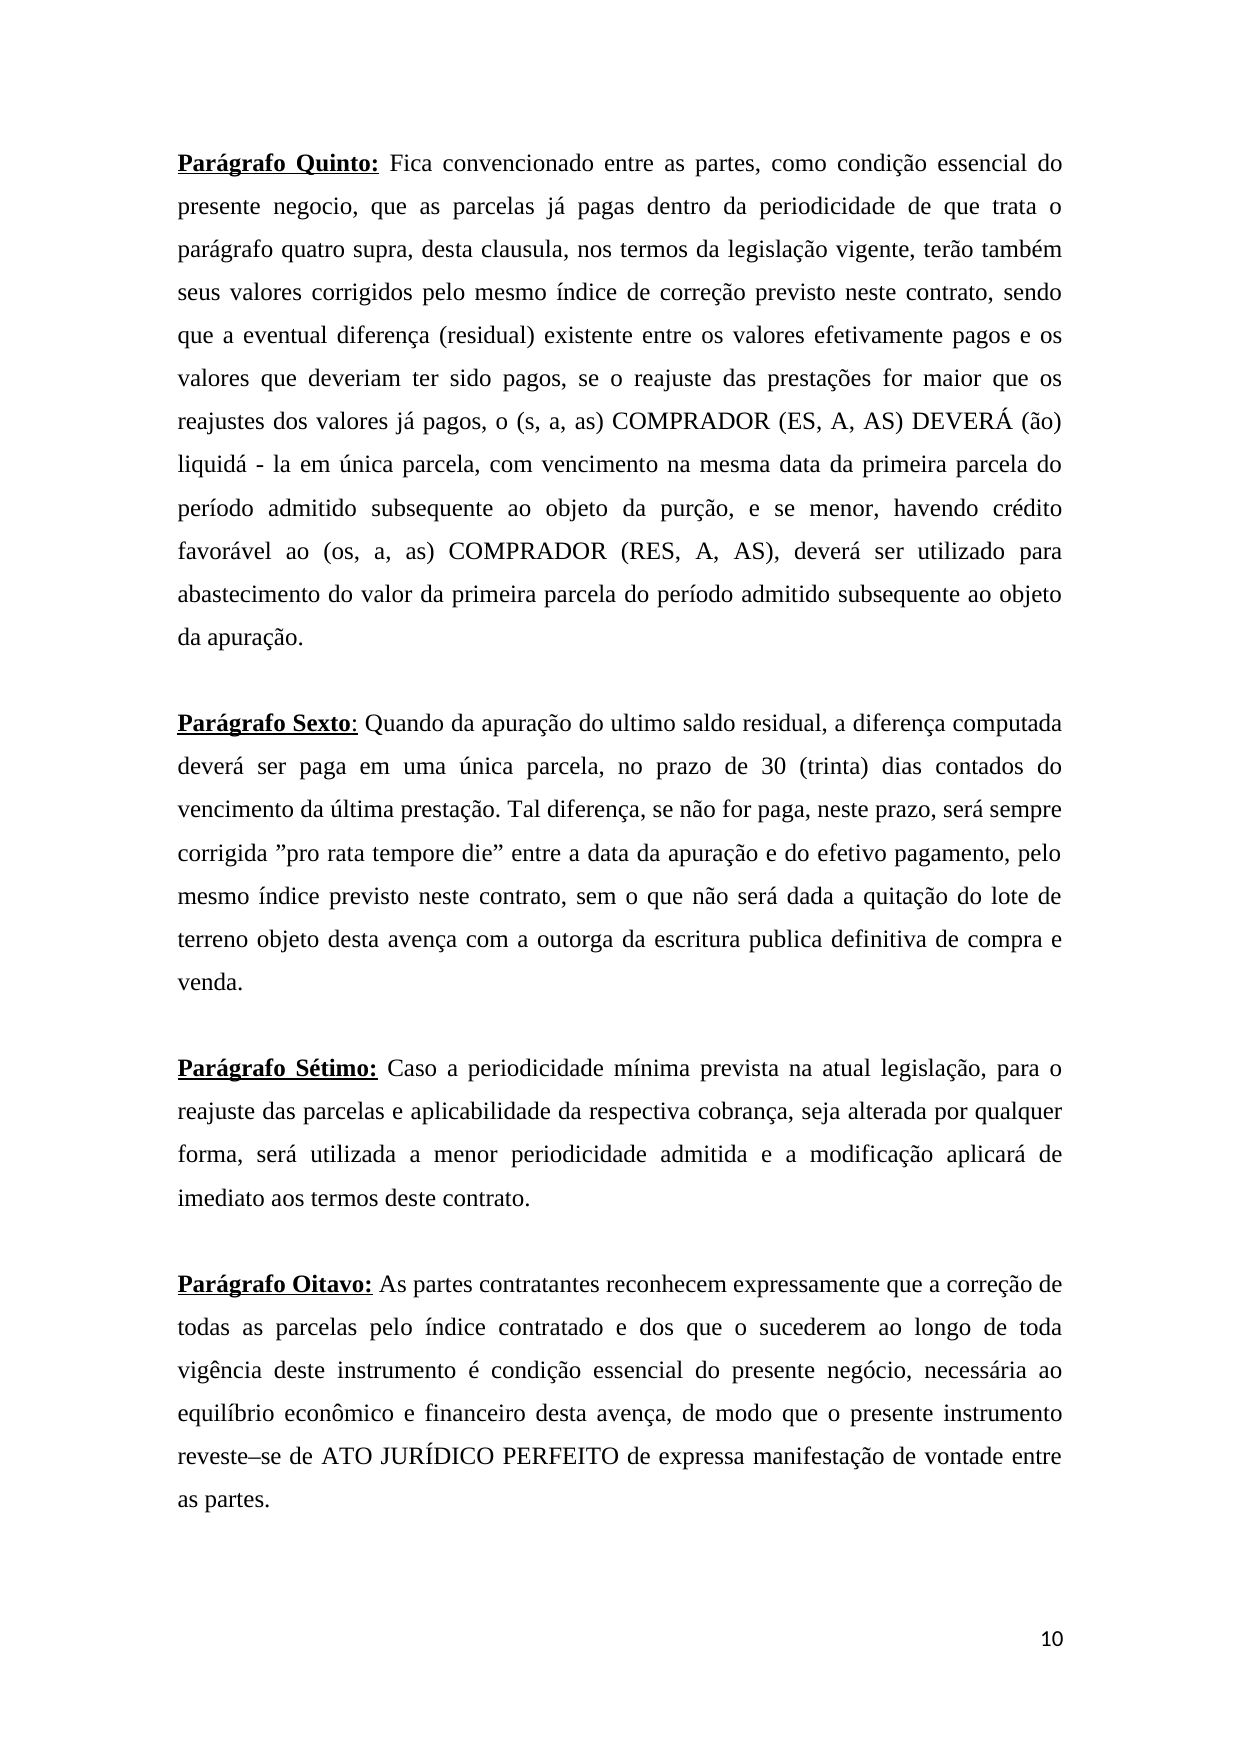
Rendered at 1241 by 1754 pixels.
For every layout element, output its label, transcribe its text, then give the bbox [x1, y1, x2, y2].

text Parágrafo Quinto: Fica convencionado entre as partes, como condição essencial do presente negocio, que as parcelas já pagas dentro da periodicidade de que trata o parágrafo quatro supra, desta clausula, nos termos da legislação vigente, terão também seus valores corrigidos pelo mesmo índice de correção previsto neste contrato, sendo que a eventual diferença (residual) existente entre os valores efetivamente pagos e os valores que deveriam ter sido pagos, se o reajuste das prestações for maior que os reajustes dos valores já pagos, o (s, a, as) COMPRADOR (ES, A, AS) DEVERÁ (ão) liquidá - la em única parcela, com vencimento na mesma data da primeira parcela do período admitido subsequente ao objeto da purção, e se menor, havendo crédito favorável ao (os, a, as) COMPRADOR (RES, A, AS), deverá ser utilizado para abastecimento do valor da primeira parcela do período admitido subsequente ao objeto da apuração. [177, 148, 1063, 651]
text Parágrafo Oitavo: As partes contratantes reconhecem expressamente que a correção de todas as parcelas pelo índice contratado e dos que o sucederem ao longo de toda vigência deste instrumento é condição essencial do presente negócio, necessária ao equilíbrio econômico e financeiro desta avença, de modo que o presente instrumento reveste–se de ATO JURÍDICO PERFEITO de expressa manifestação de vontade entre as partes. [177, 1269, 1063, 1513]
text Parágrafo Sétimo: Caso a periodicidade mínima prevista na atual legislação, para o reajuste das parcelas e aplicabilidade da respectiva cobrança, seja alterada por qualquer forma, será utilizada a menor periodicidade admitida e a modificação aplicará de imediato aos termos deste contrato. [177, 1053, 1063, 1211]
text Parágrafo Sexto: Quando da apuração do ultimo saldo residual, a diferença computada deverá ser paga em uma única parcela, no prazo de 30 (trinta) dias contados do vencimento da última prestação. Tal diferença, se não for paga, neste prazo, será sempre corrigida ”pro rata tempore die” entre a data da apuração e do efetivo pagamento, pelo mesmo índice previsto neste contrato, sem o que não será dada a quitação do lote de terreno objeto desta avença com a outorga da escritura publica definitiva de compra e venda. [177, 708, 1063, 996]
